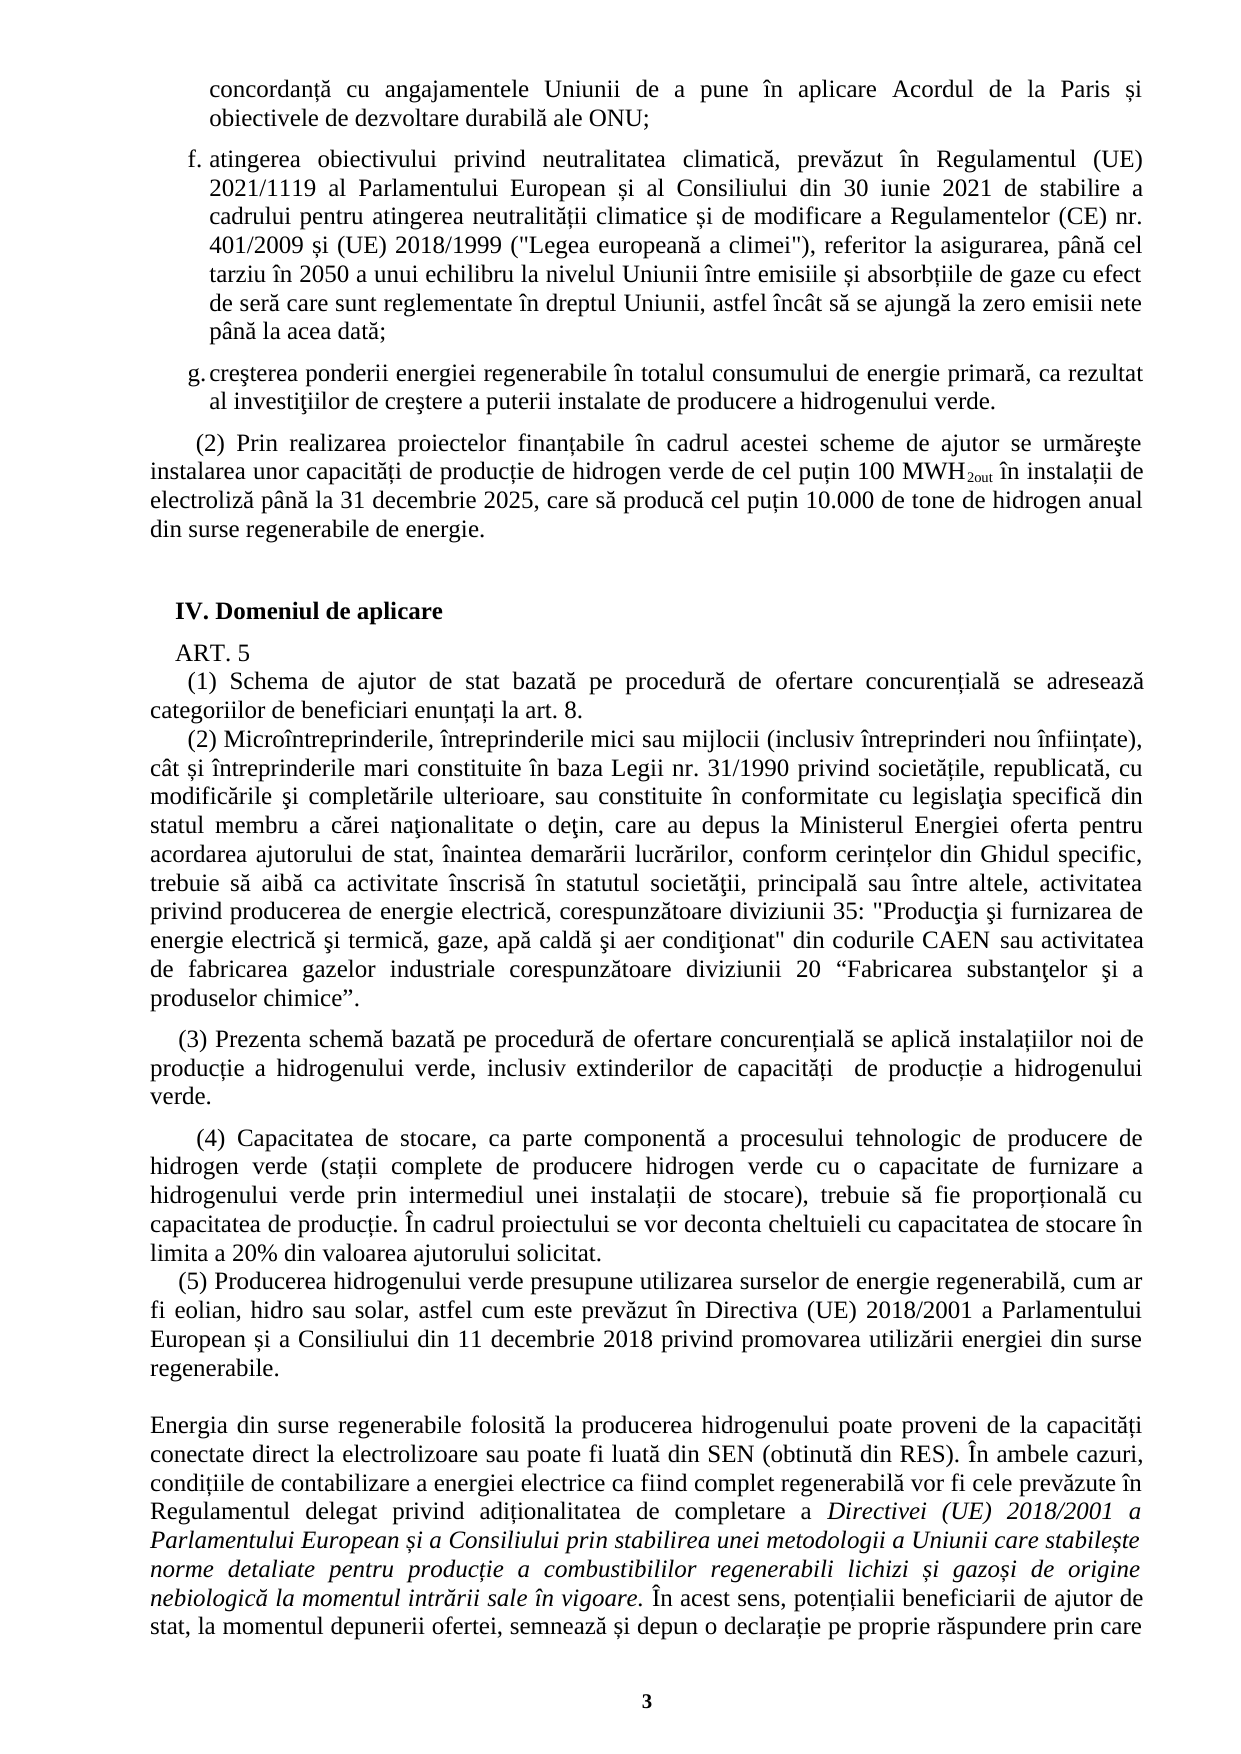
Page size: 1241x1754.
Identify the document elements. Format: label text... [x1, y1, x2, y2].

text (2) Microîntreprinderile, întreprinderile mici sau mijlocii (inclusiv întreprinderi nou înființate), cât și întreprinderile mari constituite în baza Legii nr. 31/1990 privind societățile, republicată, cu modificările şi completările ulterioare, sau constituite în conformitate cu legislaţia specifică din statul membru a cărei naţionalitate o deţin, care au depus la Ministerul Energiei oferta pentru acordarea ajutorului de stat, înaintea demarării lucrărilor, conform cerințelor din Ghidul specific, trebuie să aibă ca activitate înscrisă în statutul societăţii, principală sau între altele, activitatea privind producerea de energie electrică, corespunzătoare diviziunii 35: "Producţia şi furnizarea de energie electrică şi termică, gaze, apă caldă şi aer condiţionat" din codurile CAEN sau activitatea de fabricarea gazelor industriale corespunzătoare diviziunii 20 “Fabricarea substanţelor şi a produselor chimice”. [150, 724, 1144, 1011]
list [187, 74, 1144, 131]
list atingerea obiectivului privind neutralitatea climatică, prevăzut în Regulamentul (UE) 2021/1119 al Parlamentului European și al Consiliului din 30 iunie 2021 de stabilire a cadrului pentru atingerea neutralității climatice și de modificare a Regulamentelor (CE) nr. 401/2009 și (UE) 2018/1999 ("Legea europeană a climei"), referitor la asigurarea, până cel tarziu în 2050 a unui echilibru la nivelul Uniunii între emisiile și absorbțiile de gaze cu efect de seră care sunt reglementate în dreptul Uniunii, astfel încât să se ajungă la zero emisii nete până la acea dată; [187, 144, 1144, 345]
text (2) Prin realizarea proiectelor finanțabile în cadrul acestei scheme de ajutor se urmăreşte instalarea unor capacități de producție de hidrogen verde de cel puțin 100 MWH2out în instalații de electroliză până la 31 decembrie 2025, care să producă cel puțin 10.000 de tone de hidrogen anual din surse regenerabile de energie. [150, 428, 1144, 543]
text (4) Capacitatea de stocare, ca parte componentă a procesului tehnologic de producere de hidrogen verde (stații complete de producere hidrogen verde cu o capacitate de furnizare a hidrogenului verde prin intermediul unei instalații de stocare), trebuie să fie proporțională cu capacitatea de producție. În cadrul proiectului se vor deconta cheltuieli cu capacitatea de stocare în limita a 20% din valoarea ajutorului solicitat. [150, 1123, 1144, 1266]
list creşterea ponderii energiei regenerabile în totalul consumului de energie primară, ca rezultat al investiţiilor de creştere a puterii instalate de producere a hidrogenului verde. [187, 358, 1144, 415]
text (5) Producerea hidrogenului verde presupune utilizarea surselor de energie regenerabilă, cum ar fi eolian, hidro sau solar, astfel cum este prevăzut în Directiva (UE) 2018/2001 a Parlamentului European și a Consiliului din 11 decembrie 2018 privind promovarea utilizării energiei din surse regenerabile. [150, 1266, 1144, 1381]
text IV. Domeniul de aplicare [150, 596, 1144, 625]
text ART. 5 [150, 638, 1144, 666]
text (1) Schema de ajutor de stat bazată pe procedură de ofertare concurențială se adresează categoriilor de beneficiari enunțați la art. 8. [150, 666, 1144, 724]
text (3) Prezenta schemă bazată pe procedură de ofertare concurențială se aplică instalațiilor noi de producție a hidrogenului verde, inclusiv extinderilor de capacități de producție a hidrogenului verde. [150, 1024, 1144, 1110]
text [150, 1410, 1144, 1640]
